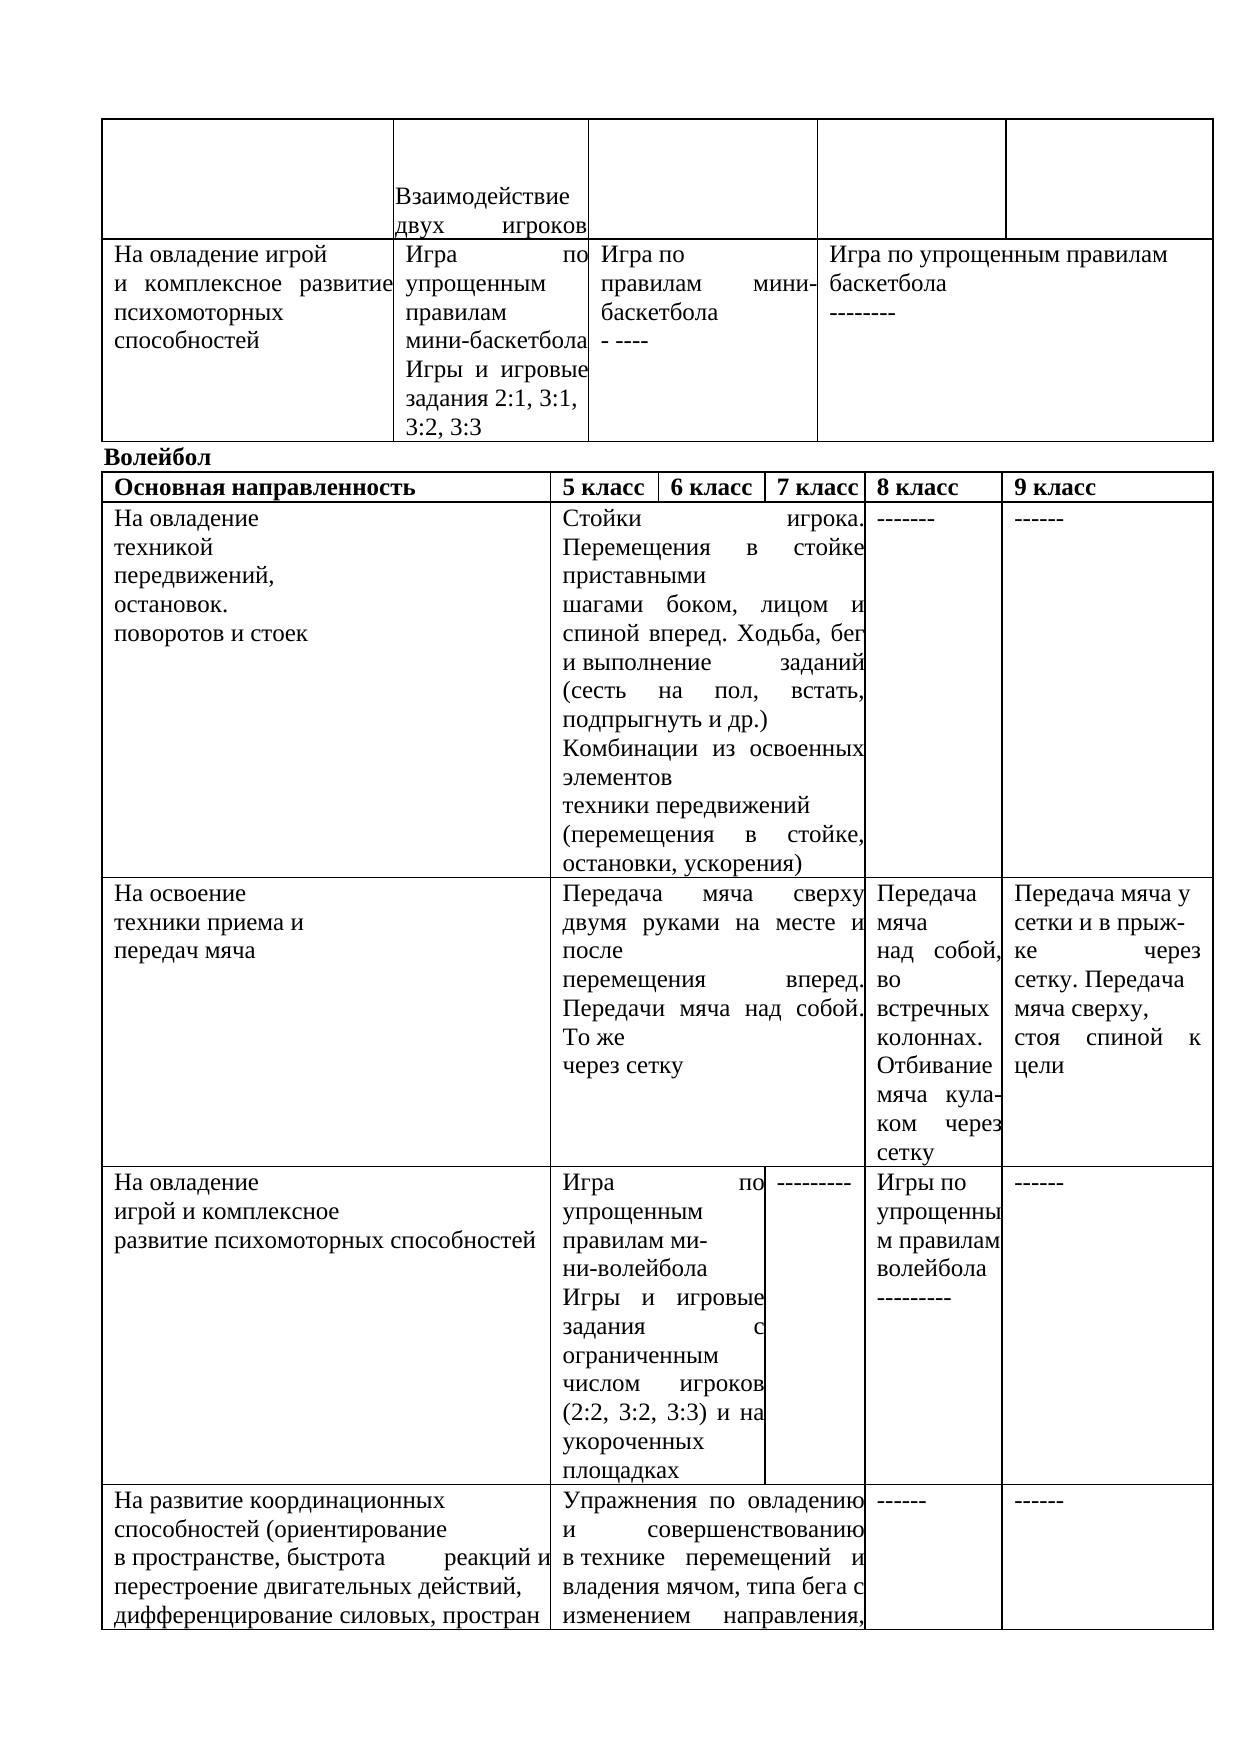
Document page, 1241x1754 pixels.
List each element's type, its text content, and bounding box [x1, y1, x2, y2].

table_cell Передача мяча над собой, во встречных колоннах. Отбивание мяча кулаком через сетку [866, 878, 1001, 1166]
table_cell Передача мяча сверху двумя руками на месте и после перемещения вперед. Передачи мяча над собой. То же через сетку [551, 878, 864, 1166]
table_cell ------ [1003, 1167, 1212, 1483]
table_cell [818, 120, 1005, 238]
table_cell Передача мяча у сетки и в прыж- ке через сетку. Передача мяча сверху, стоя спиной к цели [1003, 878, 1212, 1166]
table_cell Игра по упрощенным правилам мини-баскетбола Игры и игровые задания 2:1, 3:1, 3:2, 3:3 [394, 240, 588, 441]
table_cell Стойки игрока. Перемещения в стойке приставными шагами боком, лицом и спиной вперед. Ходьба, бег и выполнение заданий (сесть на пол, встать, подпрыгнуть и др.) Комбинации из освоенных элементов техники передвижений (перемещения в стойке, остановки, ускорения) [551, 503, 864, 877]
table_header 8 класс [866, 473, 1001, 501]
table_cell ------ [1003, 1485, 1212, 1629]
table_cell --------- [766, 1167, 864, 1483]
table_cell На овладение игрой и комплексное развитие психомоторных способностей [103, 1167, 550, 1483]
table_cell Игра по правилам мини-баскетбола - ---- [589, 240, 817, 441]
table_cell На овладение техникой передвижений, остановок. поворотов и стоек [103, 503, 550, 877]
table_header 7 класс [766, 473, 864, 501]
table_header Основная направленность [103, 473, 550, 501]
table_cell Игры по упрощенным правилам волейбола --------- [866, 1167, 1001, 1483]
table_header 6 класс [659, 473, 764, 501]
table_cell ------- [866, 503, 1001, 877]
table_cell На освоение техники приема и передач мяча [103, 878, 550, 1166]
text Волейбол [103, 442, 1181, 471]
table_cell Игра по упрощенным правилам баскетбола -------- [818, 240, 1212, 441]
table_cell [1007, 120, 1212, 238]
table_header 9 класс [1003, 473, 1212, 501]
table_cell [103, 1485, 550, 1629]
table_cell На овладение игрой и комплексное развитие психомоторных способностей [103, 240, 393, 441]
table_cell ------ [1003, 503, 1212, 877]
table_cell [551, 1485, 864, 1629]
table_cell Игра по упрощенным правилам ми- ни-волейбола Игры и игровые задания с ограниченным числом игроков (2:2, 3:2, 3:3) и на укороченных площадках [551, 1167, 764, 1483]
table_cell ------ [866, 1485, 1001, 1629]
table_header 5 класс [551, 473, 658, 501]
